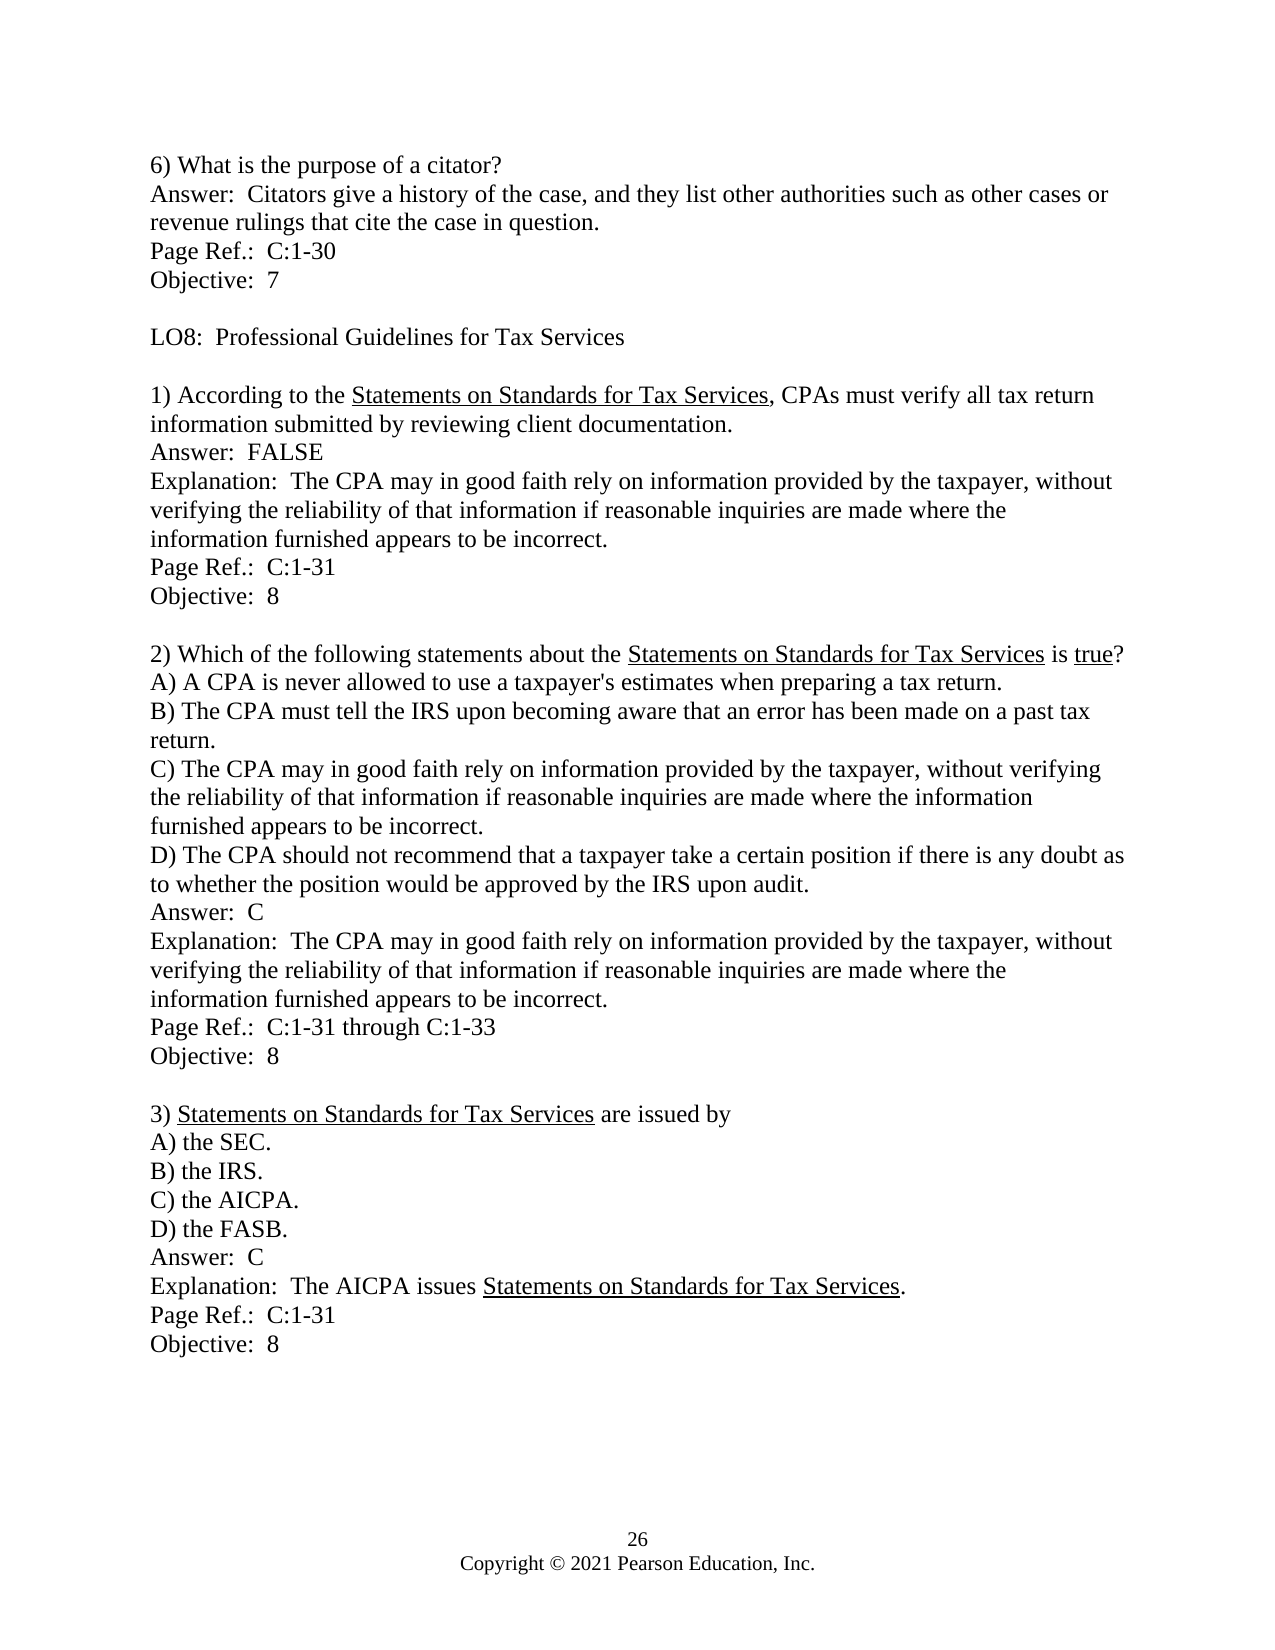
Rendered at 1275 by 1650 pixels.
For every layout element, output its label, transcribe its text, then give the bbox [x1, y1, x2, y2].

text A) the SEC. [150, 1127, 1125, 1156]
text 3) Statements on Standards for Tax Services are issued by [150, 1099, 1125, 1127]
text B) The CPA must tell the IRS upon becoming aware that an error has been made on a past tax return. [150, 696, 1125, 754]
text Answer: C [150, 897, 1125, 926]
text C) the AICPA. [150, 1185, 1125, 1214]
text D) The CPA should not recommend that a taxpayer take a certain position if there is any doubt as to whether the position would be approved by the IRS upon audit. [150, 840, 1125, 897]
text Page Ref.: C:1-31 through C:1-33 [150, 1012, 1125, 1041]
text Page Ref.: C:1-31 [150, 1300, 1125, 1329]
text Objective: 8 [150, 581, 1125, 610]
text Objective: 7 [150, 265, 1125, 294]
text Objective: 8 [150, 1041, 1125, 1070]
text 6) What is the purpose of a citator? [150, 150, 1125, 179]
text Page Ref.: C:1-31 [150, 552, 1125, 581]
text 2) Which of the following statements about the Statements on Standards for Tax Services is true? [150, 639, 1125, 667]
text Explanation: The AICPA issues Statements on Standards for Tax Services. [150, 1271, 1125, 1300]
text C) The CPA may in good faith rely on information provided by the taxpayer, without verifying the reliability of that information if reasonable inquiries are made where the information furnished appears to be incorrect. [150, 754, 1125, 840]
text LO8: Professional Guidelines for Tax Services [150, 322, 1125, 351]
text Page Ref.: C:1-30 [150, 236, 1125, 265]
text A) A CPA is never allowed to use a taxpayer's estimates when preparing a tax return. [150, 667, 1125, 696]
text D) the FASB. [150, 1214, 1125, 1242]
text B) the IRS. [150, 1156, 1125, 1185]
text Objective: 8 [150, 1329, 1125, 1357]
text Explanation: The CPA may in good faith rely on information provided by the taxpayer, without verifying the reliability of that information if reasonable inquiries are made where the information furnished appears to be incorrect. [150, 466, 1125, 552]
text Answer: Citators give a history of the case, and they list other authorities such as other cases or revenue rulings that cite the case in question. [150, 179, 1125, 236]
text Answer: C [150, 1242, 1125, 1271]
text Explanation: The CPA may in good faith rely on information provided by the taxpayer, without verifying the reliability of that information if reasonable inquiries are made where the information furnished appears to be incorrect. [150, 926, 1125, 1012]
text 1) According to the Statements on Standards for Tax Services, CPAs must verify all tax return information submitted by reviewing client documentation. [150, 380, 1125, 437]
text Answer: FALSE [150, 437, 1125, 466]
